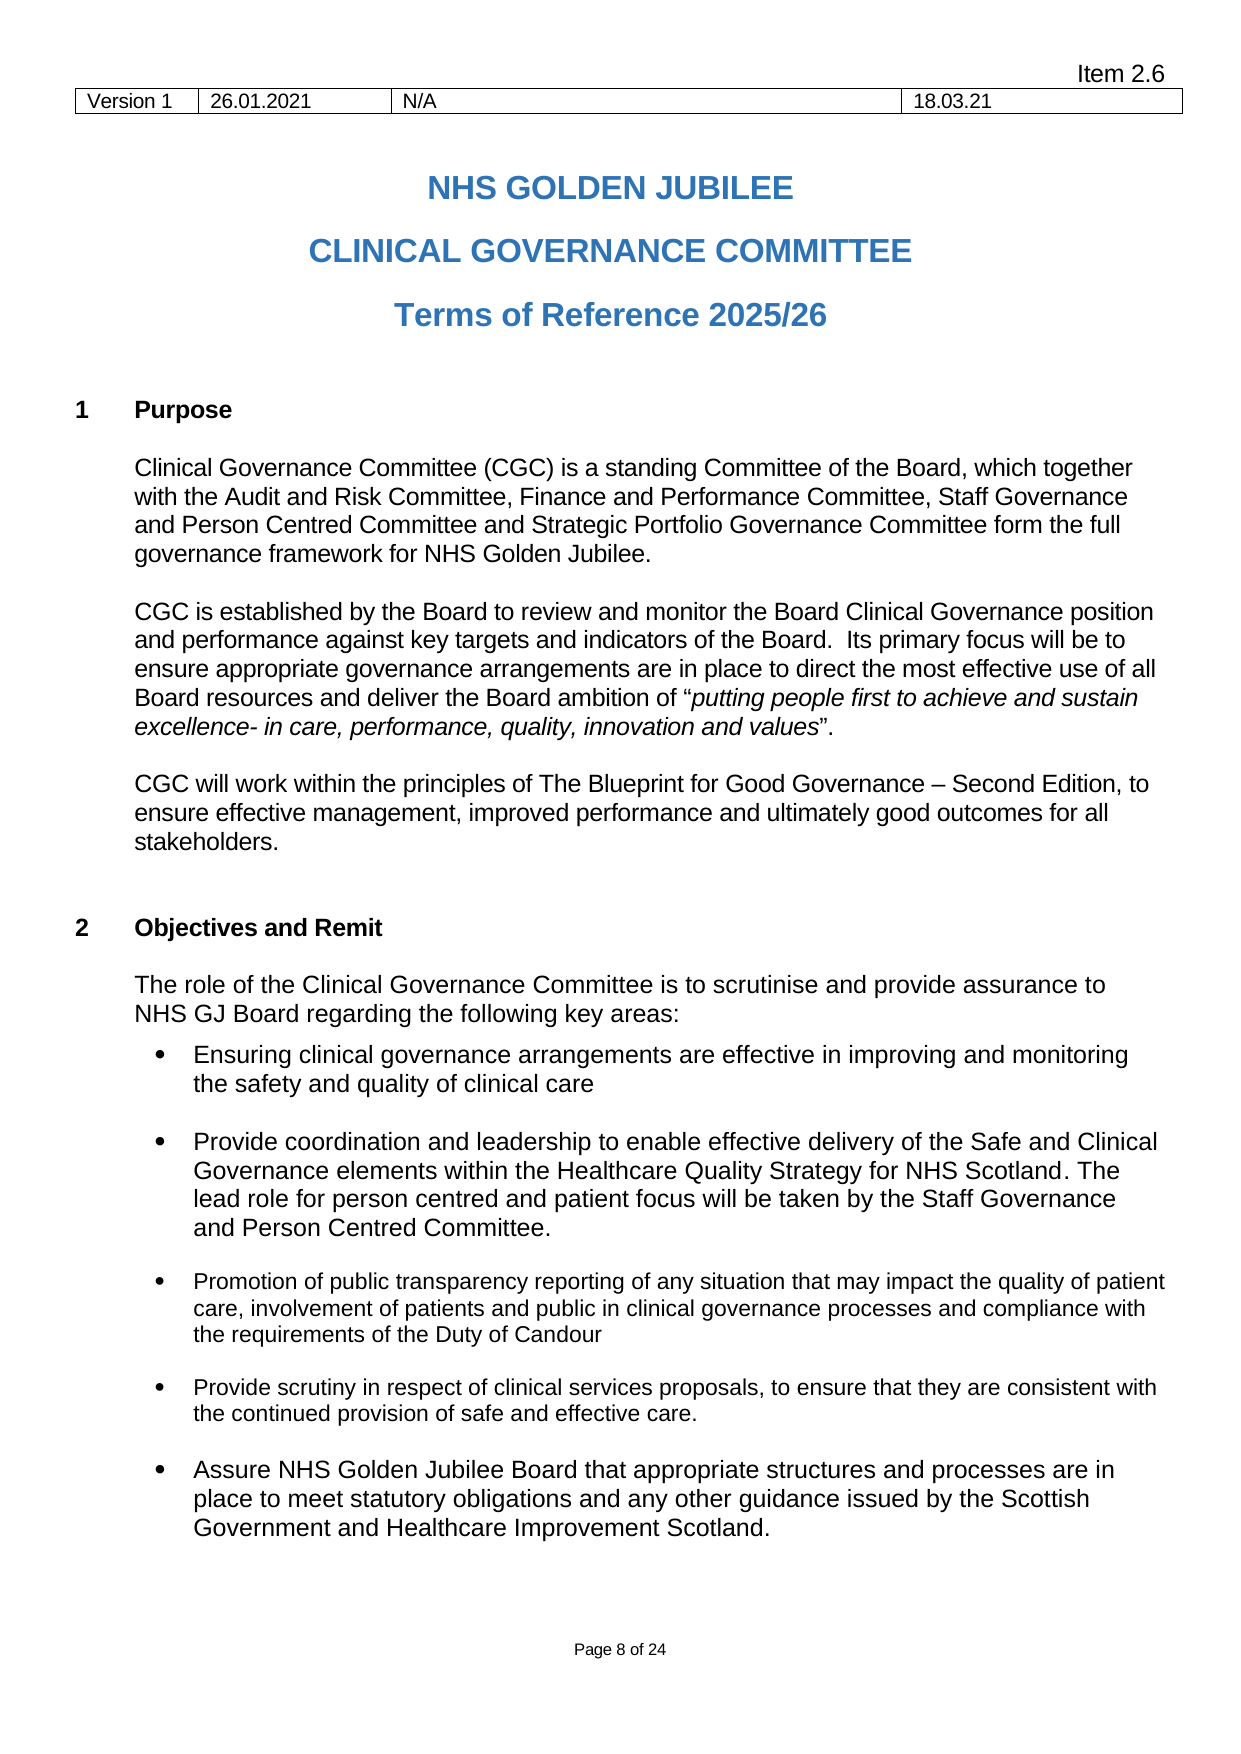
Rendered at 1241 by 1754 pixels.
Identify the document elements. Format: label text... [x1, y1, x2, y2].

list Provide coordination and leadership to enable effective delivery of the Safe and Clinical Governance elements within the Healthcare Quality Strategy for NHS Scotland. The lead role for person centred and patient focus will be taken by the Staff Governance and Person Centred Committee. [156, 1127, 1165, 1242]
text CGC is established by the Board to review and monitor the Board Clinical Governance position and performance against key targets and indicators of the Board. Its primary focus will be to ensure appropriate governance arrangements are in place to direct the most effective use of all Board resources and deliver the Board ambition of “putting people first to achieve and sustain excellence- in care, performance, quality, innovation and values”. [134, 597, 1165, 741]
table_cell 18.03.21 [902, 89, 1182, 113]
text The role of the Clinical Governance Committee is to scrutinise and provide assurance to NHS GJ Board regarding the following key areas: [134, 971, 1165, 1028]
list Provide scrutiny in respect of clinical services proposals, to ensure that they are consistent with the continued provision of safe and effective care. [156, 1374, 1165, 1426]
table_cell N/A [392, 89, 901, 113]
list Promotion of public transparency reporting of any situation that may impact the quality of patient care, involvement of patients and public in clinical governance processes and compliance with the requirements of the Duty of Candour [156, 1268, 1165, 1347]
text Clinical Governance Committee (CGC) is a standing Committee of the Board, which together with the Audit and Risk Committee, Finance and Performance Committee, Staff Governance and Person Centred Committee and Strategic Portfolio Governance Committee form the full governance framework for NHS Golden Jubilee. [134, 453, 1165, 568]
subtitle Terms of Reference 2025/26 [75, 295, 1146, 333]
text CGC will work within the principles of The Blueprint for Good Governance – Second Edition, to ensure effective management, improved performance and ultimately good outcomes for all stakeholders. [134, 769, 1170, 856]
subtitle CLINICAL GOVERNANCE COMMITTEE [75, 231, 1146, 270]
list Ensuring clinical governance arrangements are effective in improving and monitoring the safety and quality of clinical care [156, 1041, 1165, 1098]
list Purpose [75, 396, 1165, 424]
list Objectives and Remit [75, 913, 1165, 942]
table_cell Version 1 [76, 89, 198, 113]
table_cell 26.01.2021 [199, 89, 391, 113]
list Assure NHS Golden Jubilee Board that appropriate structures and processes are in place to meet statutory obligations and any other guidance issued by the Scottish Government and Healthcare Improvement Scotland. [156, 1455, 1165, 1542]
subtitle NHS GOLDEN JUBILEE [75, 168, 1146, 206]
